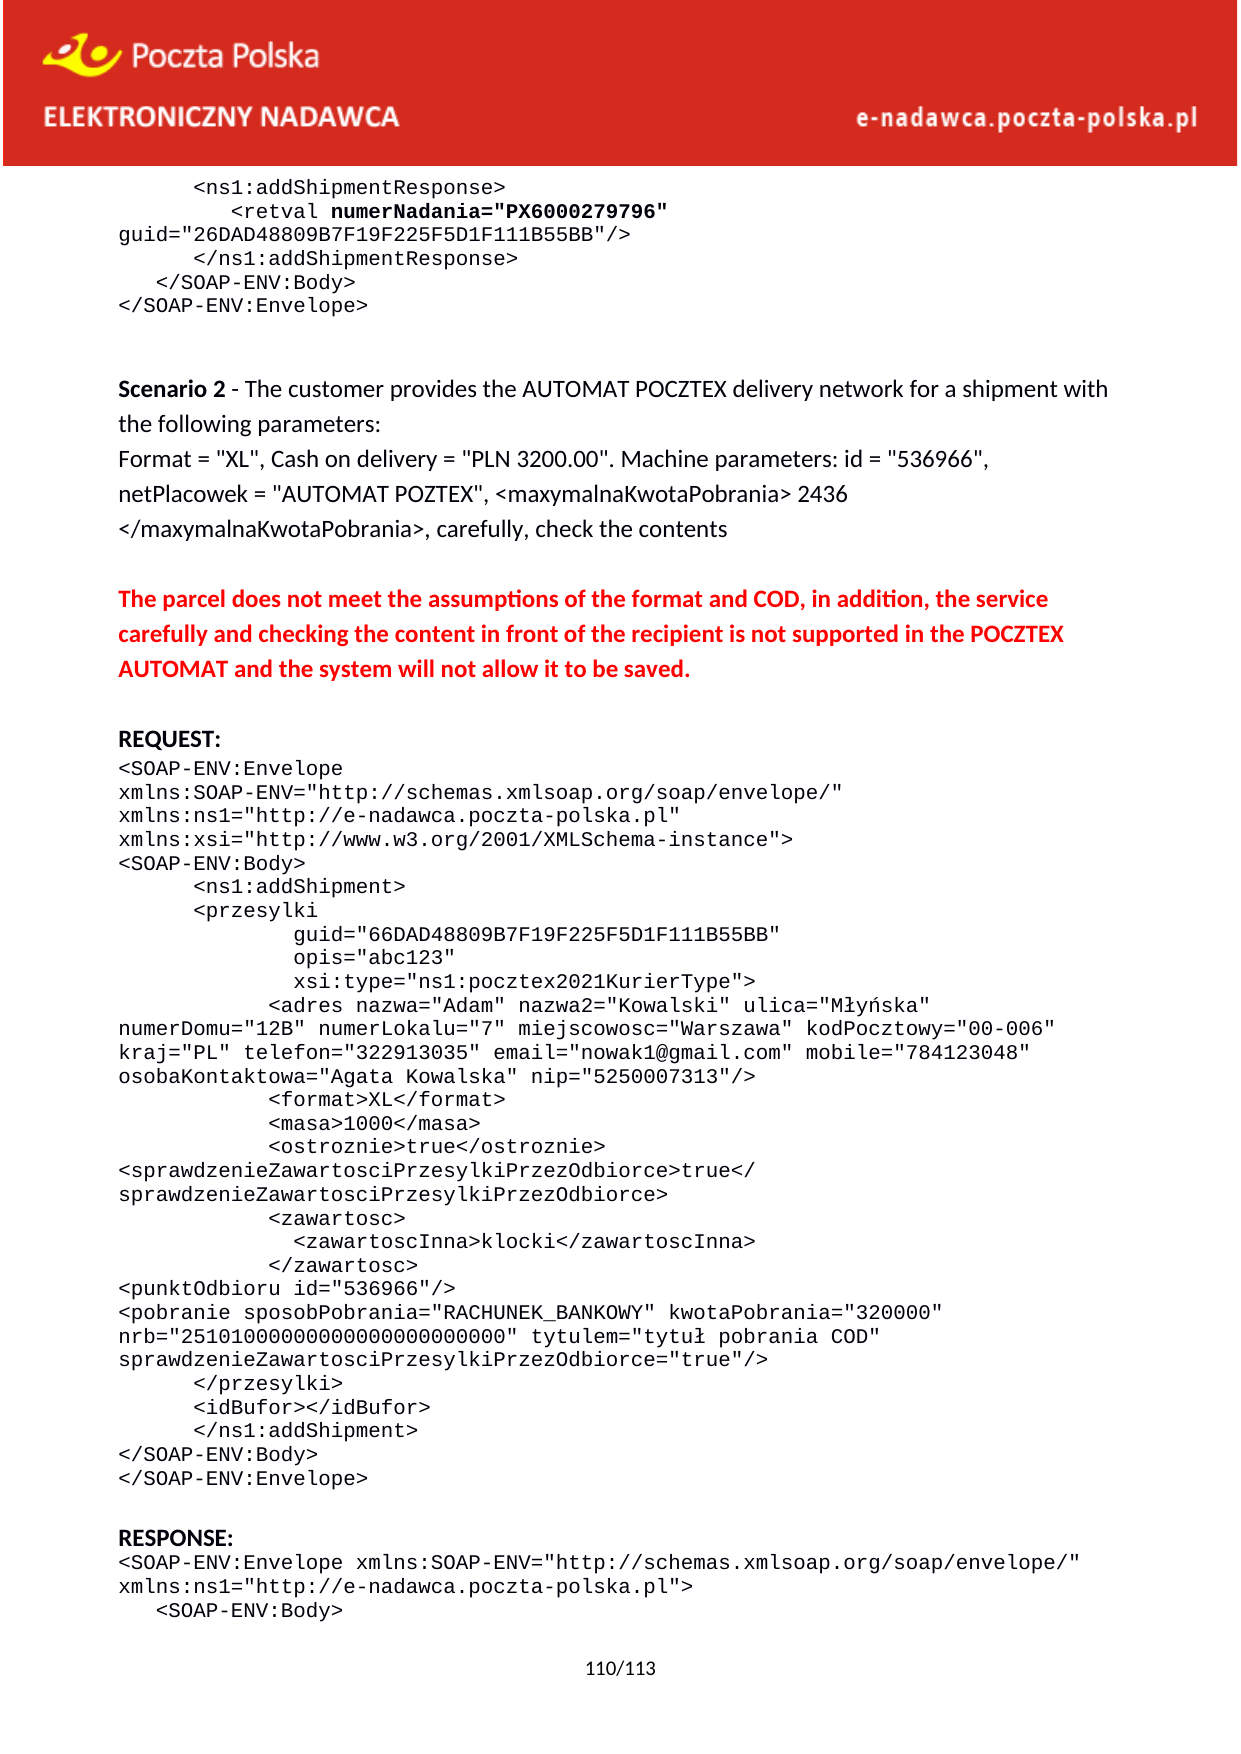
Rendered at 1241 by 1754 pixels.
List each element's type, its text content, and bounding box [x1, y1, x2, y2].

text </przesylki> [118, 1373, 1122, 1397]
text Scenario 2 - The customer provides the AUTOMAT POCZTEX delivery network for a shipment with the following parameters: [118, 373, 1122, 439]
text </zawartosc> [118, 1255, 1122, 1278]
text <ns1:addShipmentResponse> [118, 177, 1122, 201]
text xmlns:xsi="http://www.w3.org/2001/XMLSchema-instance"> [118, 829, 1122, 853]
text xmlns:ns1="http://e-nadawca.poczta-polska.pl" [118, 806, 1122, 829]
text </SOAP-ENV:Body> [118, 272, 1122, 295]
text <punktOdbioru id="536966"/> [118, 1278, 1122, 1302]
text REQUEST: [118, 723, 1122, 754]
text <retval numerNadania="PX6000279796" guid="26DAD48809B7F19F225F5D1F111B55BB"/> [118, 201, 1122, 248]
text <idBufor></idBufor> [118, 1397, 1122, 1420]
text <pobranie sposobPobrania="RACHUNEK_BANKOWY" kwotaPobrania="320000" nrb="25101000000000000000000000" tytulem="tytuł pobrania COD" sprawdzenieZawartosciPrzesylkiPrzezOdbiorce="true"/> [118, 1302, 1122, 1373]
text <SOAP-ENV:Envelope [118, 758, 1122, 782]
text <SOAP-ENV:Envelope xmlns:SOAP-ENV="http://schemas.xmlsoap.org/soap/envelope/" xmlns:ns1="http://e-nadawca.poczta-polska.pl"> [118, 1552, 1122, 1599]
text Format = "XL", Cash on delivery = "PLN 3200.00". Machine parameters: id = "536966", netPlacowek = "AUTOMAT POZTEX", <maxymalnaKwotaPobrania> 2436 </maxymalnaKwotaPobrania>, carefully, check the contents [118, 443, 1122, 544]
text opis="abc123" [118, 947, 1122, 971]
text <SOAP-ENV:Body> [118, 853, 1122, 876]
text <zawartosc> [118, 1207, 1122, 1231]
text <ns1:addShipment> [118, 876, 1122, 900]
text <zawartoscInna>klocki</zawartoscInna> [118, 1231, 1122, 1255]
text RESPONSE: [118, 1522, 1122, 1552]
picture [3, 0, 1238, 166]
text </SOAP-ENV:Body> [118, 1444, 1122, 1468]
text </ns1:addShipment> [118, 1420, 1122, 1444]
text <SOAP-ENV:Body> [118, 1599, 1122, 1623]
text </SOAP-ENV:Envelope> [118, 295, 1122, 319]
text <ostroznie>true</ostroznie> [118, 1137, 1122, 1160]
text <sprawdzenieZawartosciPrzesylkiPrzezOdbiorce>true</sprawdzenieZawartosciPrzesylkiPrzezOdbiorce> [118, 1160, 1122, 1207]
text xsi:type="ns1:pocztex2021KurierType"> [118, 971, 1122, 995]
text <adres nazwa="Adam" nazwa2="Kowalski" ulica="Młyńska" numerDomu="12B" numerLokalu="7" miejscowosc="Warszawa" kodPocztowy="00-006" kraj="PL" telefon="322913035" email="nowak1@gmail.com" mobile="784123048" osobaKontaktowa="Agata Kowalska" nip="5250007313"/> [118, 995, 1122, 1089]
text The parcel does not meet the assumptions of the format and COD, in addition, the service carefully and checking the content in front of the recipient is not supported in the POCZTEX AUTOMAT and the system will not allow it to be saved. [118, 583, 1122, 684]
text <przesylki [118, 900, 1122, 924]
text guid="66DAD48809B7F19F225F5D1F111B55BB" [118, 924, 1122, 947]
text </ns1:addShipmentResponse> [118, 248, 1122, 272]
text </SOAP-ENV:Envelope> [118, 1468, 1122, 1491]
text xmlns:SOAP-ENV="http://schemas.xmlsoap.org/soap/envelope/" [118, 782, 1122, 806]
text <masa>1000</masa> [118, 1113, 1122, 1137]
text <format>XL</format> [118, 1089, 1122, 1113]
